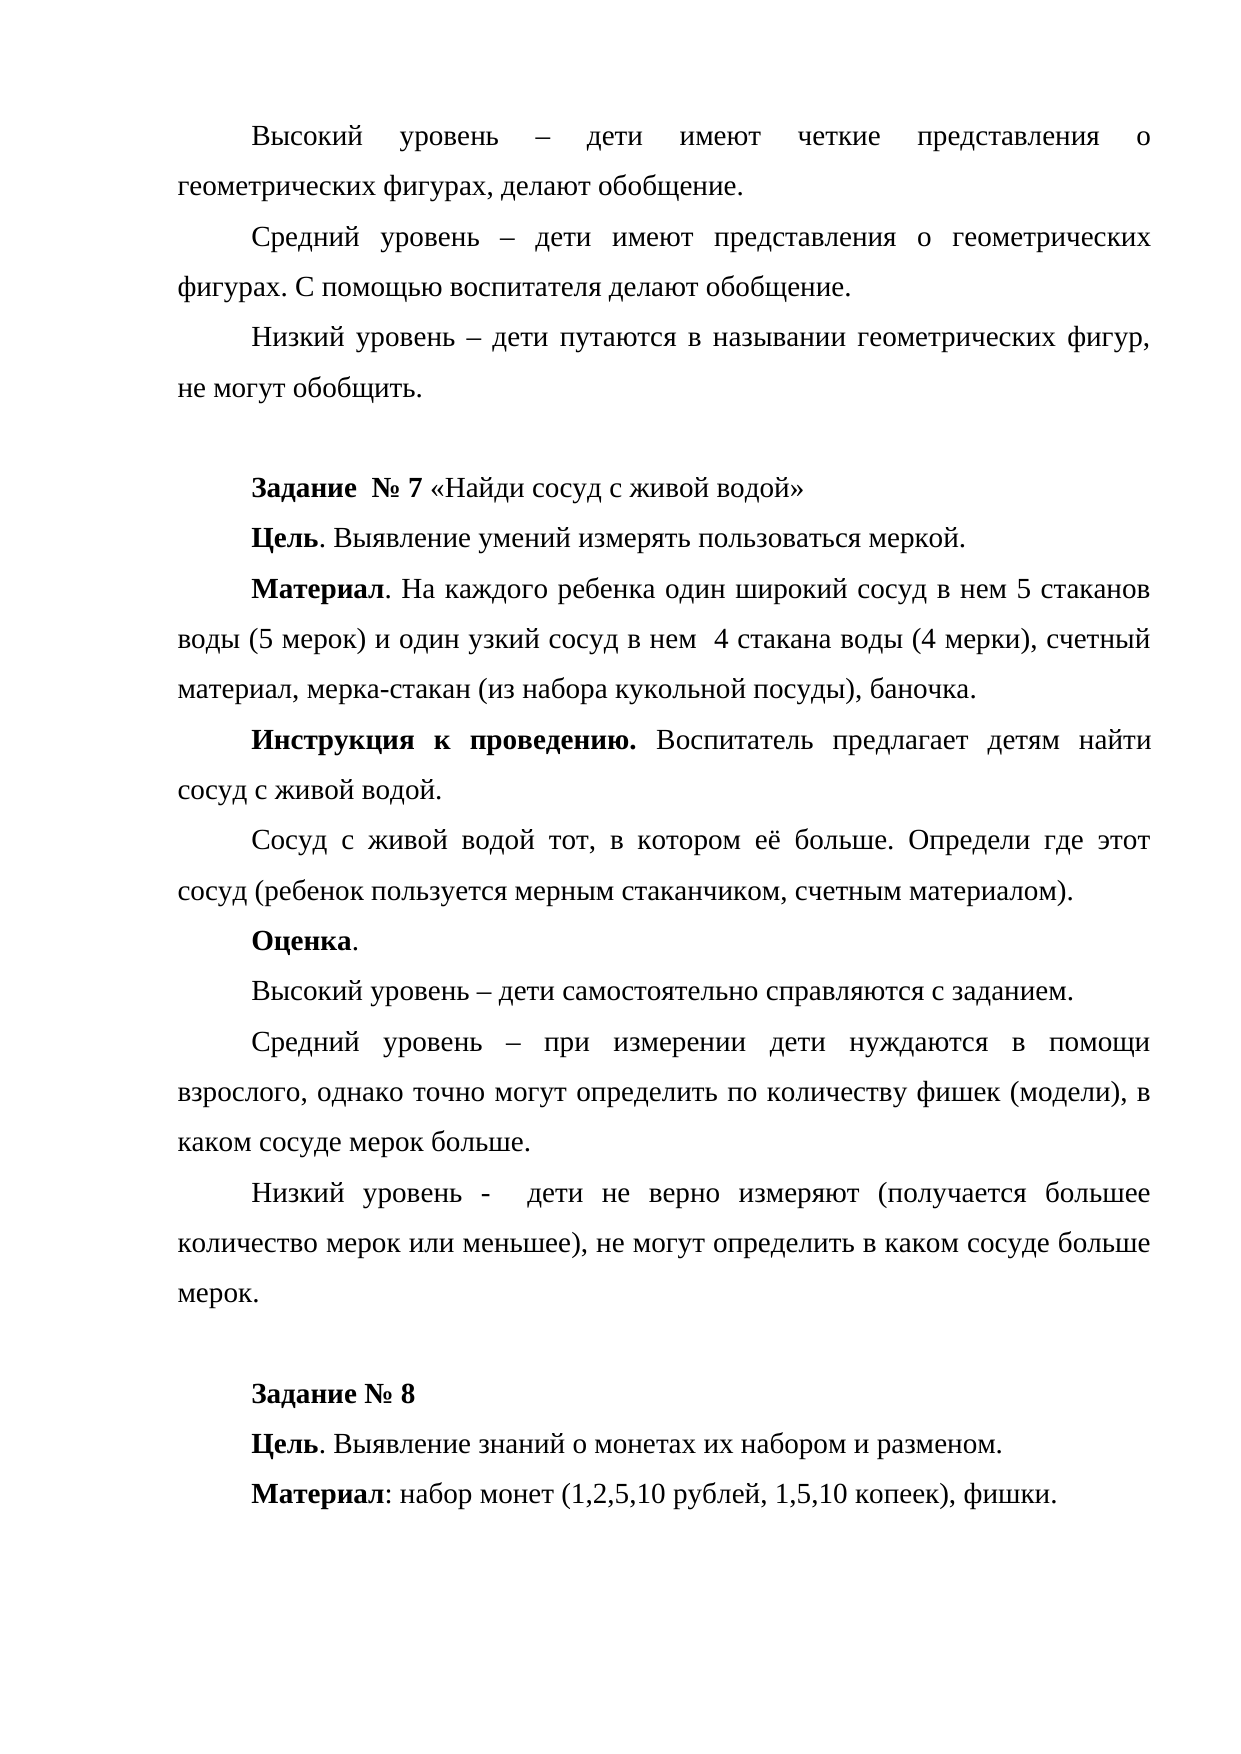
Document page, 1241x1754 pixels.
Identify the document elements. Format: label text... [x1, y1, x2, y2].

text Задание № 7 «Найди сосуд с живой водой» [177, 470, 1152, 504]
text Низкий уровень - дети не верно измеряют (получается большее количество мерок или меньшее), не могут определить в каком сосуде больше мерок. [177, 1175, 1152, 1309]
text Цель. Выявление умений измерять пользоваться меркой. [177, 521, 1152, 554]
text Средний уровень – дети имеют представления о геометрических фигурах. С помощью воспитателя делают обобщение. [177, 219, 1152, 303]
text Оценка. [177, 923, 1152, 957]
text Низкий уровень – дети путаются в назывании геометрических фигур, не могут обобщить. [177, 319, 1152, 403]
text Инструкция к проведению. Воспитатель предлагает детям найти сосуд с живой водой. [177, 722, 1152, 806]
text Высокий уровень – дети самостоятельно справляются с заданием. [177, 973, 1152, 1007]
text Материал. На каждого ребенка один широкий сосуд в нем 5 стаканов воды (5 мерок) и один узкий сосуд в нем 4 стакана воды (4 мерки), счетный материал, мерка-стакан (из набора кукольной посуды), баночка. [177, 571, 1152, 705]
text Задание № 8 [177, 1376, 1152, 1409]
text Средний уровень – при измерении дети нуждаются в помощи взрослого, однако точно могут определить по количеству фишек (модели), в каком сосуде мерок больше. [177, 1024, 1152, 1158]
text Материал: набор монет (1,2,5,10 рублей, 1,5,10 копеек), фишки. [177, 1477, 1152, 1510]
text Высокий уровень – дети имеют четкие представления о геометрических фигурах, делают обобщение. [177, 118, 1152, 202]
text Цель. Выявление знаний о монетах их набором и разменом. [177, 1426, 1152, 1460]
text Сосуд с живой водой тот, в котором её больше. Определи где этот сосуд (ребенок пользуется мерным стаканчиком, счетным материалом). [177, 822, 1152, 906]
